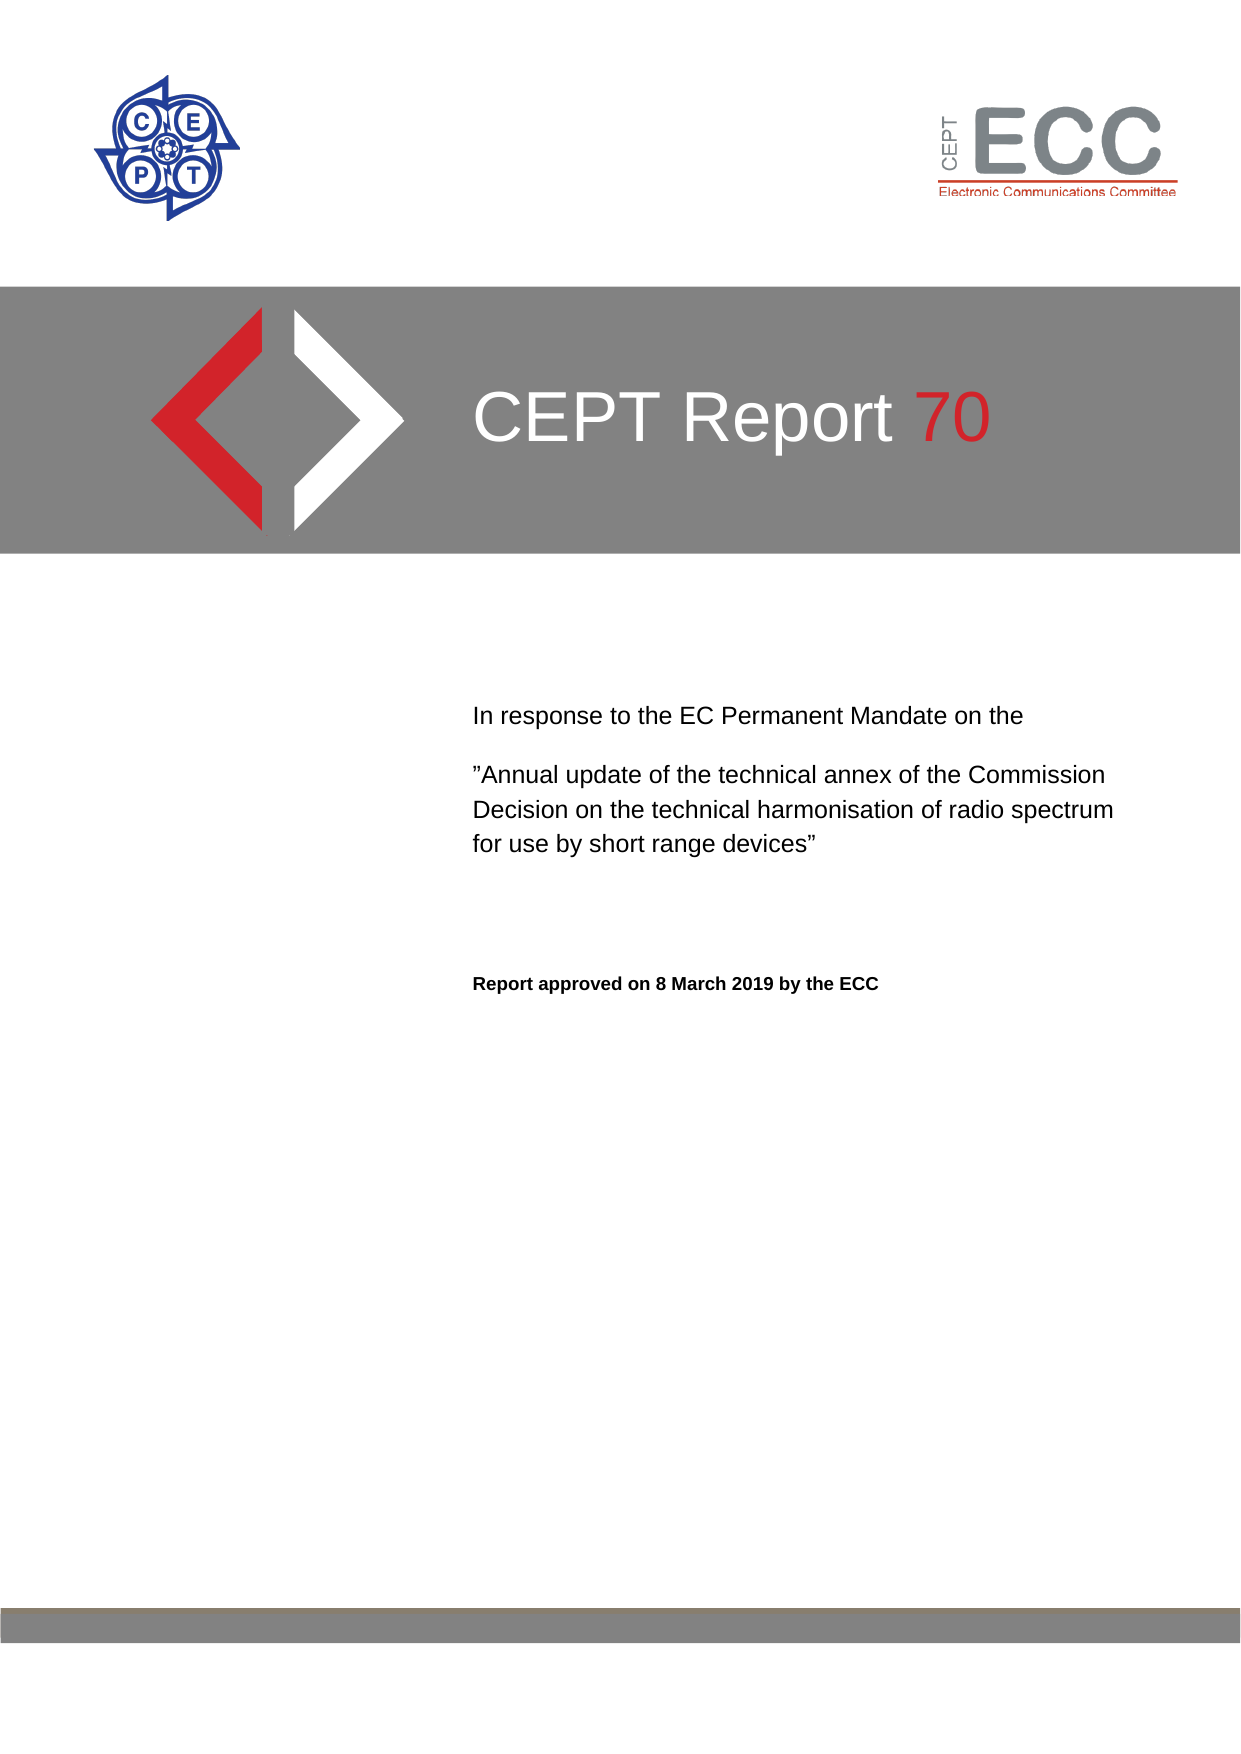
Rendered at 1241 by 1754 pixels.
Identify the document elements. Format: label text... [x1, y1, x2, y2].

title Report approved on 8 March 2019 by the ECC [472, 973, 1122, 994]
title ”Annual update of the technical annex of the Commission Decision on the technical harmonisation of radio spectrum for use by short range devices” [472, 761, 1122, 858]
title In response to the EC Permanent Mandate on the [472, 701, 1122, 730]
